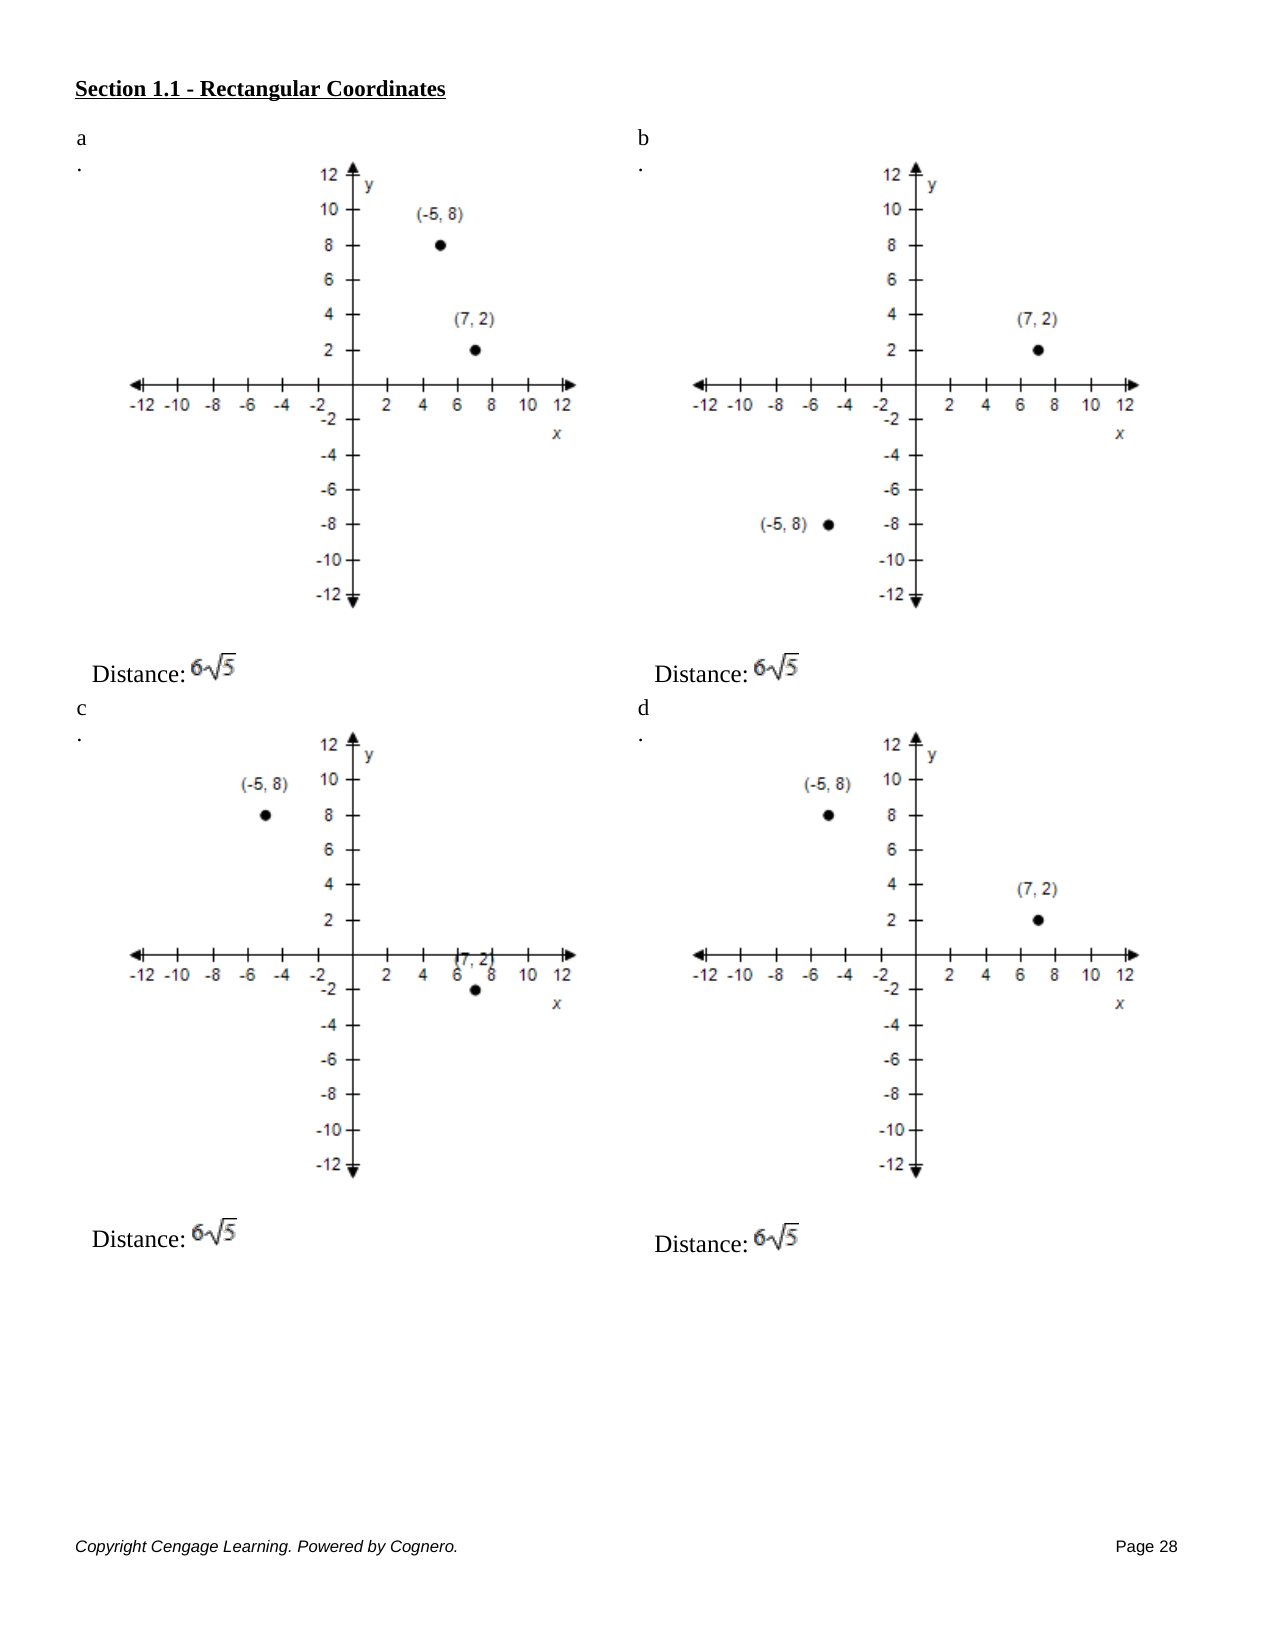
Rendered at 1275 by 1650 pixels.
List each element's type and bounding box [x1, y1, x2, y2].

picture [654, 693, 1180, 1219]
picture [91, 123, 617, 649]
picture [654, 123, 1180, 649]
picture [754, 1223, 799, 1252]
table_header [75, 121, 1200, 1261]
picture [91, 693, 617, 1247]
picture [754, 653, 799, 682]
picture [191, 653, 236, 682]
